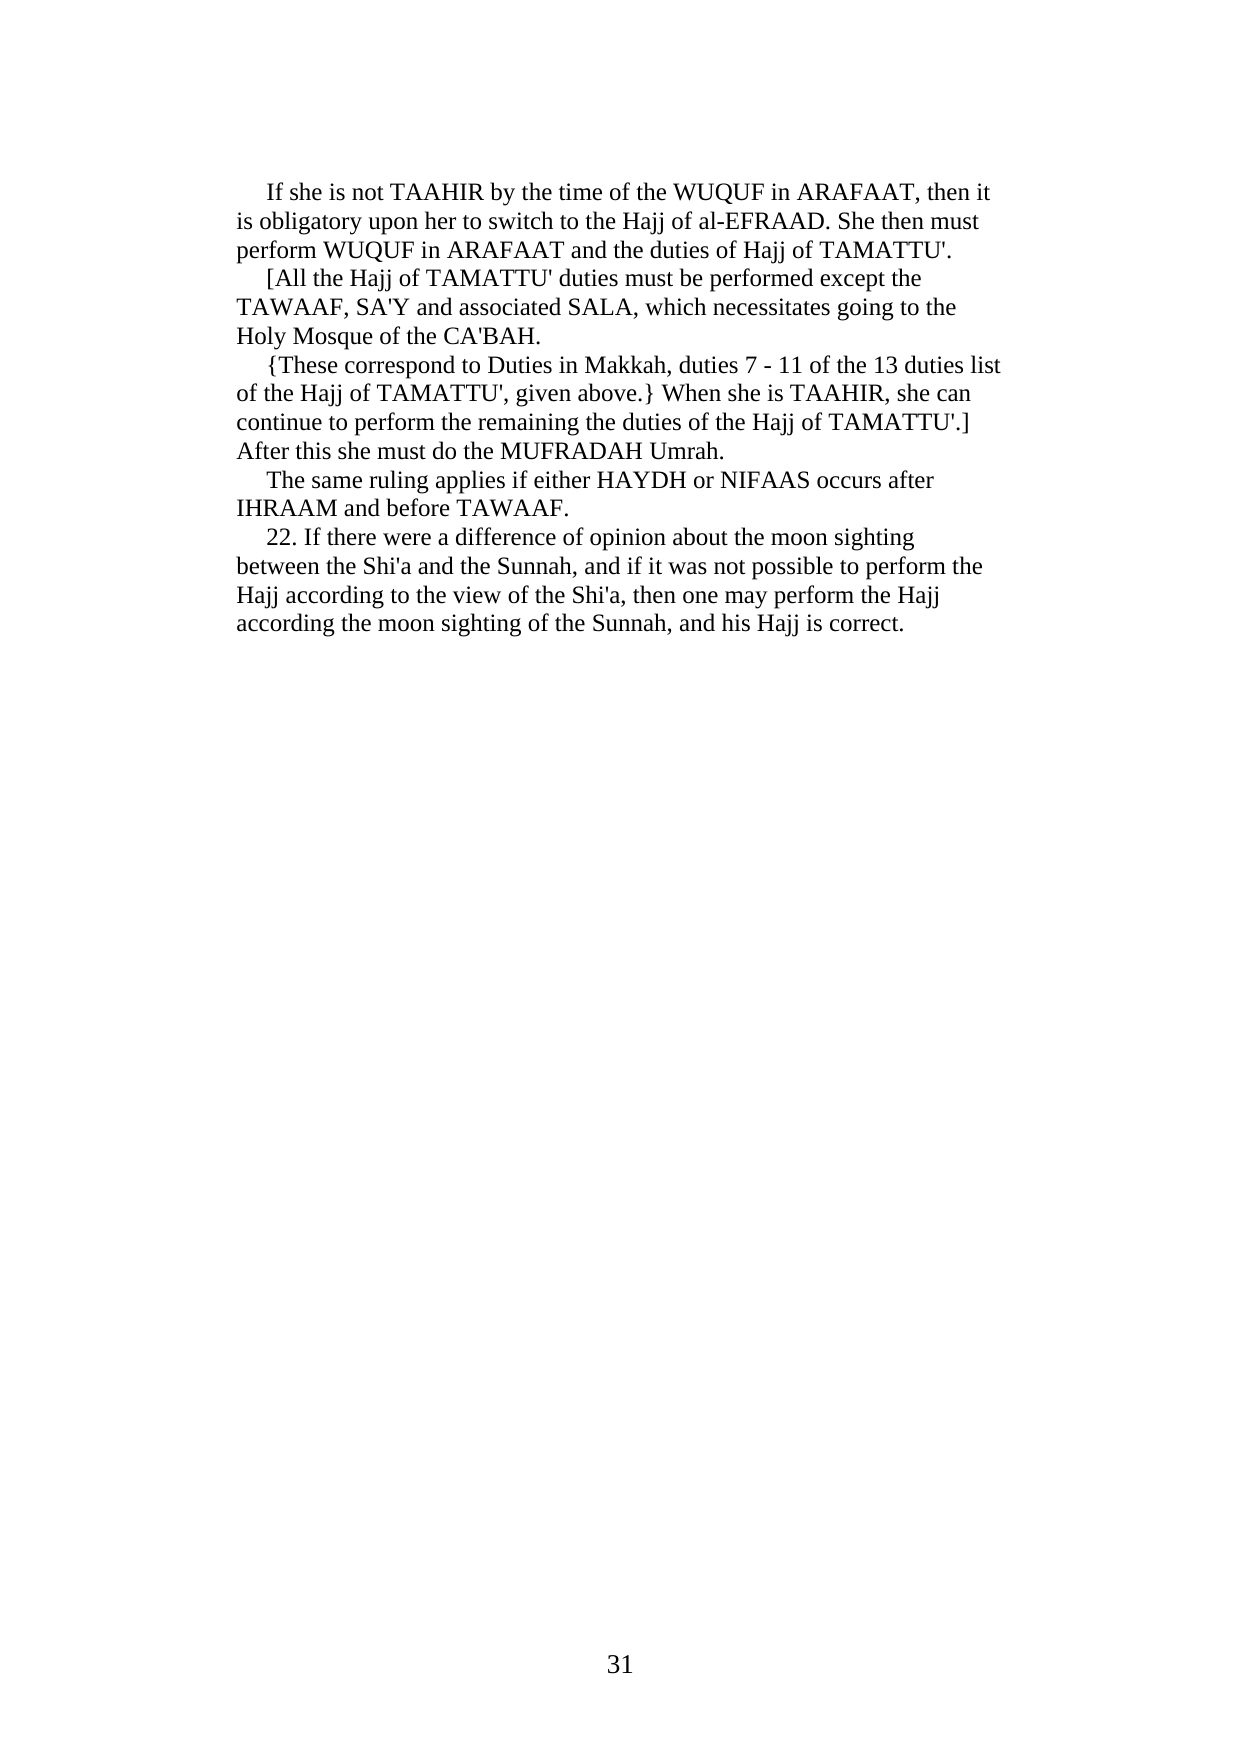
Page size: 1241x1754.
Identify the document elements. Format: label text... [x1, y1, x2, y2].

text The same ruling applies if either HAYDH or NIFAAS occurs after IHRAAM and before TAWAAF. [236, 465, 1004, 522]
text 22. If there were a difference of opinion about the moon sighting between the Shi'a and the Sunnah, and if it was not possible to perform the Hajj according to the view of the Shi'a, then one may perform the Hajj according the moon sighting of the Sunnah, and his Hajj is correct. [236, 522, 1004, 637]
text {These correspond to Duties in Makkah, duties 7 - 11 of the 13 duties list of the Hajj of TAMATTU', given above.} When she is TAAHIR, she can continue to perform the remaining the duties of the Hajj of TAMATTU'.] After this she must do the MUFRADAH Umrah. [236, 350, 1004, 465]
text If she is not TAAHIR by the time of the WUQUF in ARAFAAT, then it is obligatory upon her to switch to the Hajj of al-EFRAAD. She then must perform WUQUF in ARAFAAT and the duties of Hajj of TAMATTU'. [236, 177, 1004, 263]
text [All the Hajj of TAMATTU' duties must be performed except the TAWAAF, SA'Y and associated SALA, which necessitates going to the Holy Mosque of the CA'BAH. [236, 263, 1004, 350]
